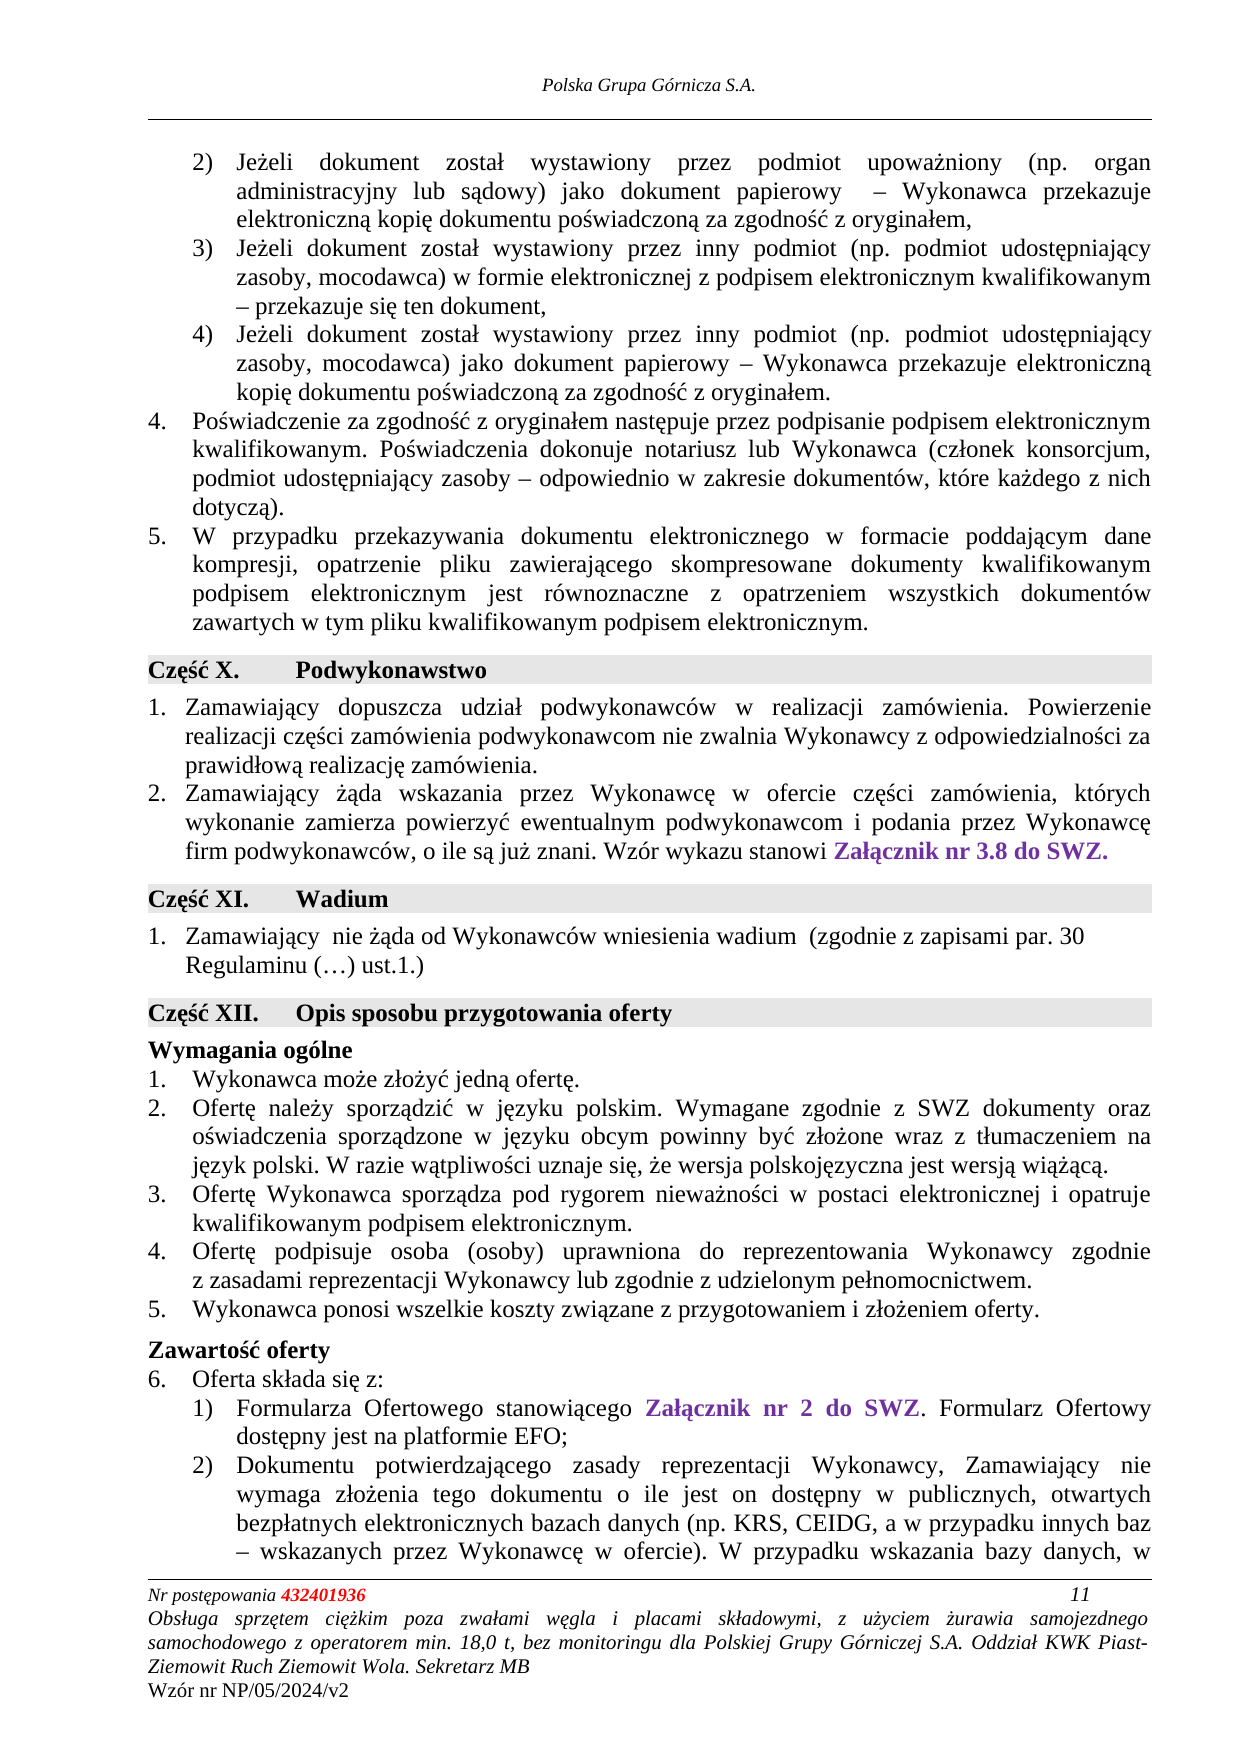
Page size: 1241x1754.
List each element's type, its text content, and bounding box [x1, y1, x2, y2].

list Wykonawca ponosi wszelkie koszty związane z przygotowaniem i złożeniem oferty. [148, 1294, 1152, 1323]
subtitle Część XI. Wadium [148, 884, 1152, 913]
list W przypadku przekazywania dokumentu elektronicznego w formacie poddającym dane kompresji, opatrzenie pliku zawierającego skompresowane dokumenty kwalifikowanym podpisem elektronicznym jest równoznaczne z opatrzeniem wszystkich dokumentów zawartych w tym pliku kwalifikowanym podpisem elektronicznym. [148, 521, 1152, 636]
list Jeżeli dokument został wystawiony przez podmiot upoważniony (np. organ administracyjny lub sądowy) jako dokument papierowy – Wykonawca przekazuje elektroniczną kopię dokumentu poświadczoną za zgodność z oryginałem, [192, 147, 1152, 233]
list Ofertę należy sporządzić w języku polskim. Wymagane zgodnie z SWZ dokumenty oraz oświadczenia sporządzone w języku obcym powinny być złożone wraz z tłumaczeniem na język polski. W razie wątpliwości uznaje się, że wersja polskojęzyczna jest wersją wiążącą. [148, 1093, 1152, 1179]
list Oferta składa się z: [148, 1364, 1152, 1393]
list Zamawiający nie żąda od Wykonawców wniesienia wadium (zgodnie z zapisami par. 30 Regulaminu (…) ust.1.) [148, 921, 1152, 979]
list Poświadczenie za zgodność z oryginałem następuje przez podpisanie podpisem elektronicznym kwalifikowanym. Poświadczenia dokonuje notariusz lub Wykonawca (członek konsorcjum, podmiot udostępniający zasoby – odpowiednio w zakresie dokumentów, które każdego z nich dotyczą). [148, 406, 1152, 521]
list Formularza Ofertowego stanowiącego Załącznik nr 2 do SWZ. Formularz Ofertowy dostępny jest na platformie EFO; [192, 1393, 1152, 1450]
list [192, 1450, 1152, 1565]
subtitle Część XII. Opis sposobu przygotowania oferty [148, 998, 1152, 1027]
text Zawartość oferty [148, 1335, 1152, 1364]
text Wymagania ogólne [148, 1035, 1152, 1064]
list Ofertę podpisuje osoba (osoby) uprawniona do reprezentowania Wykonawcy zgodnie z zasadami reprezentacji Wykonawcy lub zgodnie z udzielonym pełnomocnictwem. [148, 1236, 1152, 1294]
list Jeżeli dokument został wystawiony przez inny podmiot (np. podmiot udostępniający zasoby, mocodawca) jako dokument papierowy – Wykonawca przekazuje elektroniczną kopię dokumentu poświadczoną za zgodność z oryginałem. [192, 319, 1152, 406]
list Ofertę Wykonawca sporządza pod rygorem nieważności w postaci elektronicznej i opatruje kwalifikowanym podpisem elektronicznym. [148, 1179, 1152, 1236]
list Zamawiający dopuszcza udział podwykonawców w realizacji zamówienia. Powierzenie realizacji części zamówienia podwykonawcom nie zwalnia Wykonawcy z odpowiedzialności za prawidłową realizację zamówienia. [148, 692, 1152, 778]
list Jeżeli dokument został wystawiony przez inny podmiot (np. podmiot udostępniający zasoby, mocodawca) w formie elektronicznej z podpisem elektronicznym kwalifikowanym – przekazuje się ten dokument, [192, 233, 1152, 319]
list Zamawiający żąda wskazania przez Wykonawcę w ofercie części zamówienia, których wykonanie zamierza powierzyć ewentualnym podwykonawcom i podania przez Wykonawcę firm podwykonawców, o ile są już znani. Wzór wykazu stanowi Załącznik nr 3.8 do SWZ. [148, 778, 1152, 865]
list Wykonawca może złożyć jedną ofertę. [148, 1064, 1152, 1093]
subtitle Część X. Podwykonawstwo [148, 655, 1152, 684]
